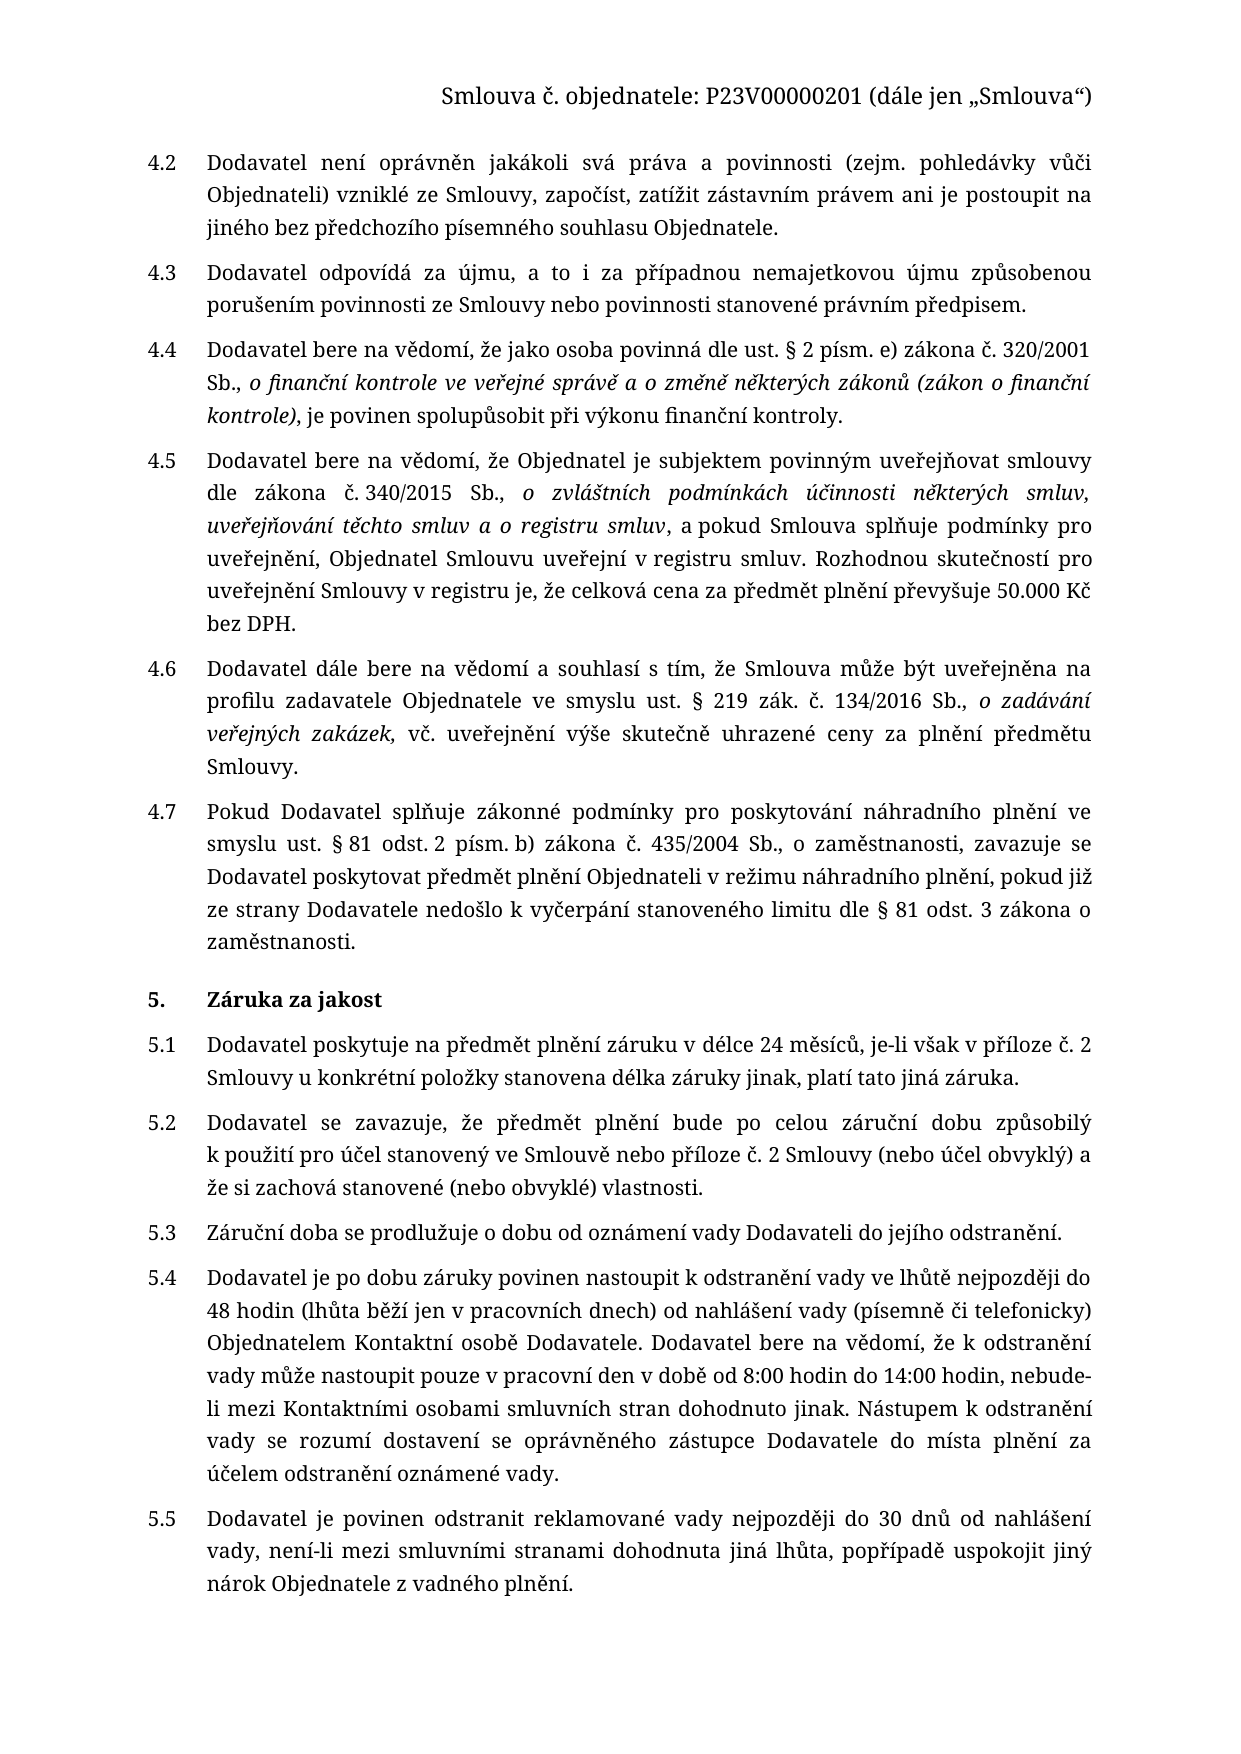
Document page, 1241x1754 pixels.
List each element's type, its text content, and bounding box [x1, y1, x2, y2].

list Dodavatel bere na vědomí, že jako osoba povinná dle ust. § 2 písm. e) zákona č. 320/2001 Sb., o finanční kontrole ve veřejné správě a o změně některých zákonů (zákon o finanční kontrole), je povinen spolupůsobit při výkonu finanční kontroly. [148, 336, 1093, 429]
list Dodavatel je po dobu záruky povinen nastoupit k odstranění vady ve lhůtě nejpozději do 48 hodin (lhůta běží jen v pracovních dnech) od nahlášení vady (písemně či telefonicky) Objednatelem Kontaktní osobě Dodavatele. Dodavatel bere na vědomí, že k odstranění vady může nastoupit pouze v pracovní den v době od 8:00 hodin do 14:00 hodin, nebude-li mezi Kontaktními osobami smluvních stran dohodnuto jinak. Nástupem k odstranění vady se rozumí dostavení se oprávněného zástupce Dodavatele do místa plnění za účelem odstranění oznámené vady. [148, 1263, 1093, 1487]
list Pokud Dodavatel splňuje zákonné podmínky pro poskytování náhradního plnění ve smyslu ust. § 81 odst. 2 písm. b) zákona č. 435/2004 Sb., o zaměstnanosti, zavazuje se Dodavatel poskytovat předmět plnění Objednateli v režimu náhradního plnění, pokud již ze strany Dodavatele nedošlo k vyčerpání stanoveného limitu dle § 81 odst. 3 zákona o zaměstnanosti. [148, 797, 1093, 956]
list Dodavatel dále bere na vědomí a souhlasí s tím, že Smlouva může být uveřejněna na profilu zadavatele Objednatele ve smyslu ust. § 219 zák. č. 134/2016 Sb., o zadávání veřejných zakázek, vč. uveřejnění výše skutečně uhrazené ceny za plnění předmětu Smlouvy. [148, 654, 1093, 780]
list Záruka za jakost [148, 985, 1093, 1013]
list Dodavatel odpovídá za újmu, a to i za případnou nemajetkovou újmu způsobenou porušením povinnosti ze Smlouvy nebo povinnosti stanovené právním předpisem. [148, 258, 1093, 319]
list Dodavatel bere na vědomí, že Objednatel je subjektem povinným uveřejňovat smlouvy dle zákona č. 340/2015 Sb., o zvláštních podmínkách účinnosti některých smluv, uveřejňování těchto smluv a o registru smluv, a pokud Smlouva splňuje podmínky pro uveřejnění, Objednatel Smlouvu uveřejní v registru smluv. Rozhodnou skutečností pro uveřejnění Smlouvy v registru je, že celková cena za předmět plnění převyšuje 50.000 Kč bez DPH. [148, 446, 1093, 637]
list Dodavatel není oprávněn jakákoli svá práva a povinnosti (zejm. pohledávky vůči Objednateli) vzniklé ze Smlouvy, započíst, zatížit zástavním právem ani je postoupit na jiného bez předchozího písemného souhlasu Objednatele. [148, 148, 1093, 241]
list Dodavatel poskytuje na předmět plnění záruku v délce 24 měsíců, je-li však v příloze č. 2 Smlouvy u konkrétní položky stanovena délka záruky jinak, platí tato jiná záruka. [148, 1030, 1093, 1091]
list Dodavatel se zavazuje, že předmět plnění bude po celou záruční dobu způsobilý k použití pro účel stanovený ve Smlouvě nebo příloze č. 2 Smlouvy (nebo účel obvyklý) a že si zachová stanovené (nebo obvyklé) vlastnosti. [148, 1108, 1093, 1201]
list Dodavatel je povinen odstranit reklamované vady nejpozději do 30 dnů od nahlášení vady, není-li mezi smluvními stranami dohodnuta jiná lhůta, popřípadě uspokojit jiný nárok Objednatele z vadného plnění. [148, 1504, 1093, 1598]
list Záruční doba se prodlužuje o dobu od oznámení vady Dodavateli do jejího odstranění. [148, 1218, 1093, 1247]
